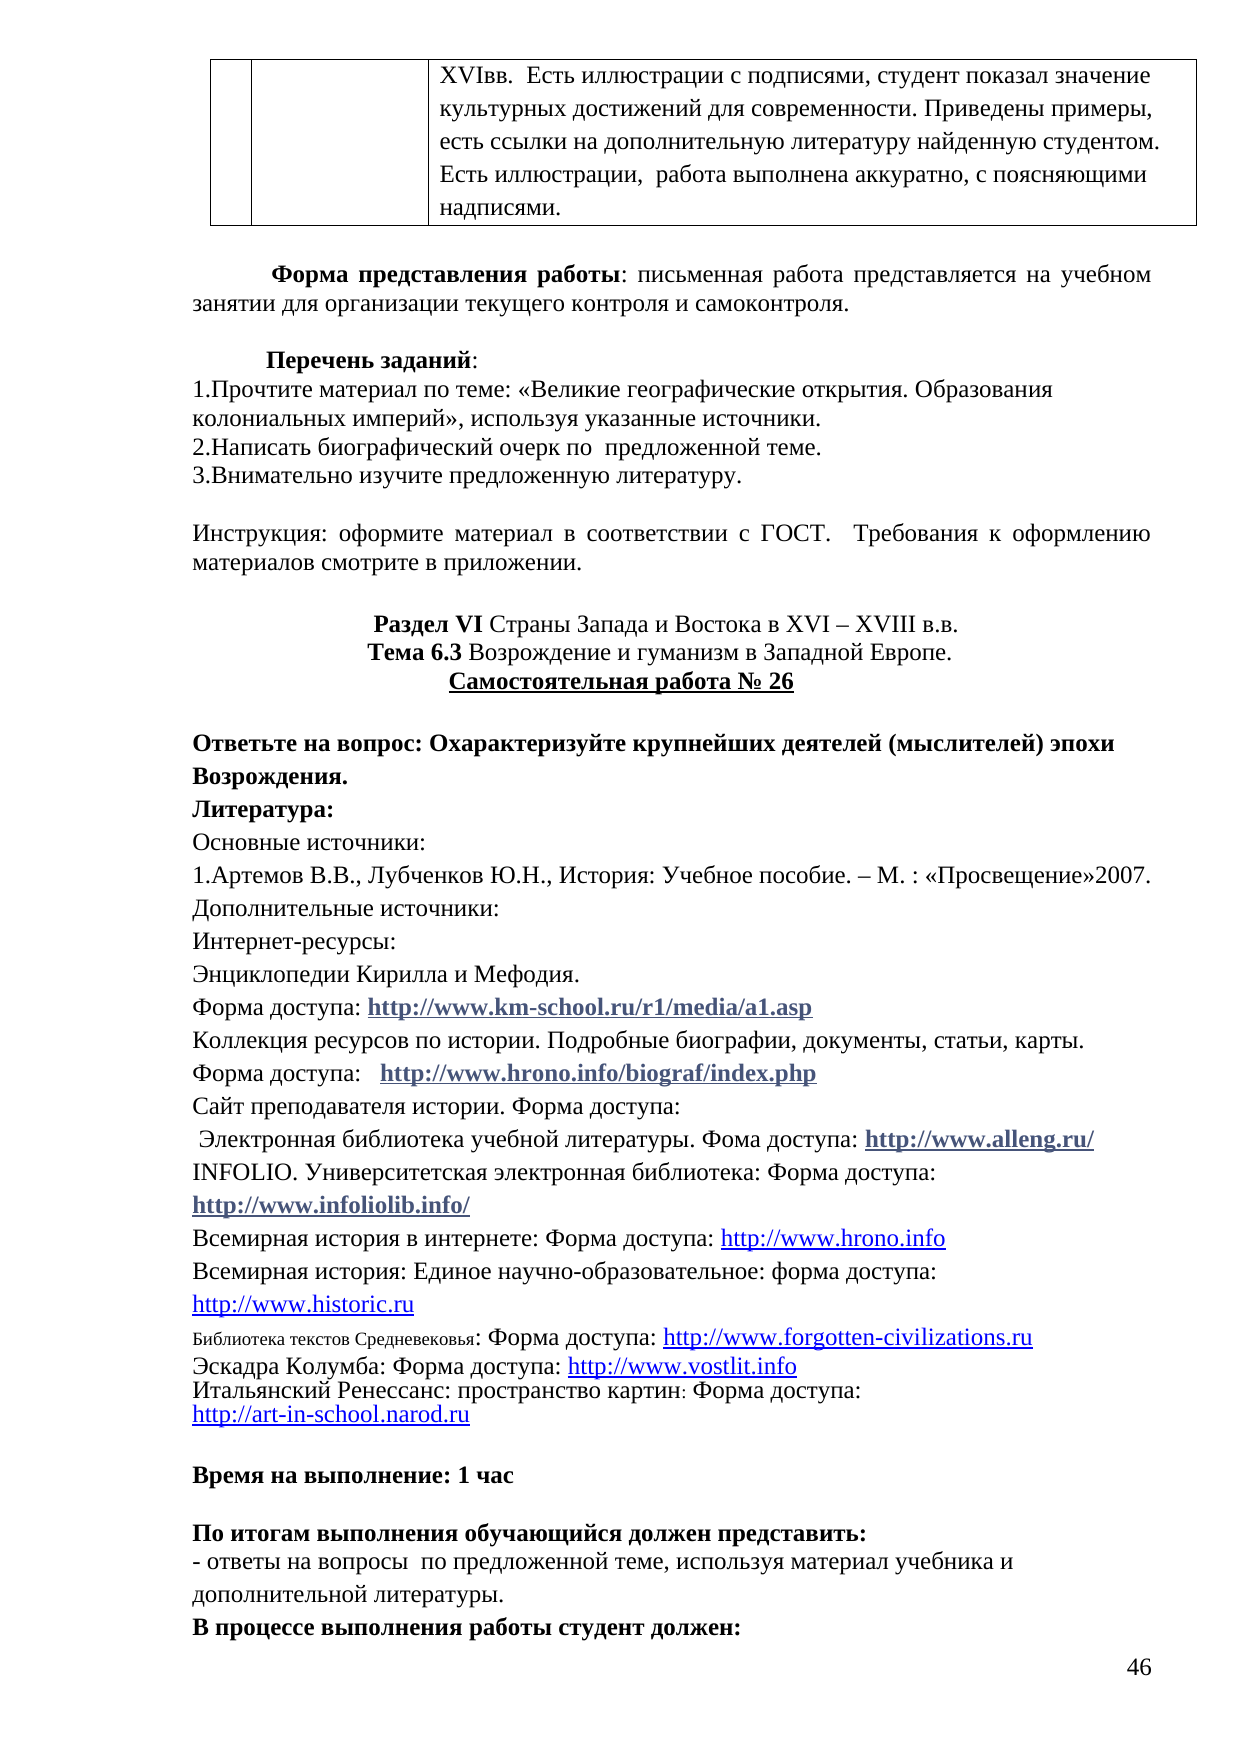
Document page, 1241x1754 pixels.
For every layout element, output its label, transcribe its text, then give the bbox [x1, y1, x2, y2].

text Итальянский Ренессанс: пространство картин: Форма доступа: http://art-in-school.narod.ru [192, 1379, 904, 1427]
text Перечень заданий: [192, 346, 1152, 374]
text Дополнительные источники: [192, 893, 1152, 922]
text Интернет-ресурсы: [192, 926, 1152, 955]
text В процессе выполнения работы студент должен: [192, 1612, 1152, 1641]
text Электронная библиотека учебной литературы. Фома доступа: http://www.alleng.ru/ [192, 1124, 1152, 1153]
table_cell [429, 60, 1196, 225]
text 1.Артемов В.В., Лубченков Ю.Н., История: Учебное пособие. – М. : «Просвещение»2007. [192, 860, 1152, 889]
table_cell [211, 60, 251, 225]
text Энциклопедии Кирилла и Мефодия. [192, 959, 1152, 988]
text Самостоятельная работа № 26 [192, 666, 1152, 695]
text Инструкция: оформите материал в соответствии с ГОСТ. Требования к оформлению материалов смотрите в приложении. [192, 518, 1152, 576]
text Ответьте на вопрос: Охарактеризуйте крупнейших деятелей (мыслителей) эпохи Возрождения. [192, 728, 1152, 790]
text Раздел VI Страны Запада и Востока в ХVI – ХVIII в.в. [192, 609, 1152, 637]
text INFOLIO. Университетская электронная библиотека: Форма доступа: http://www.infoliolib.info/ [192, 1157, 1152, 1219]
text Тема 6.3 Возрождение и гуманизм в Западной Европе. [192, 637, 1152, 666]
text Всемирная история в интернете: Форма доступа: http://www.hrono.info [192, 1223, 1152, 1252]
text - ответы на вопросы по предложенной теме, используя материал учебника и дополнительной литературы. [192, 1546, 1152, 1608]
text Форма представления работы: письменная работа представляется на учебном занятии для организации текущего контроля и самоконтроля. [192, 259, 1152, 317]
text 3.Внимательно изучите предложенную литературу. [192, 461, 1152, 489]
text 1.Прочтите материал по теме: «Великие географические открытия. Образования колониальных империй», используя указанные источники. [192, 374, 1152, 432]
text 2.Написать биографический очерк по предложенной теме. [192, 432, 1152, 461]
text Основные источники: [192, 827, 1152, 856]
text Сайт преподавателя истории. Форма доступа: [192, 1091, 1152, 1120]
text Всемирная история: Единое научно-образовательное: форма доступа: http://www.historic.ru [192, 1256, 1152, 1318]
text Форма доступа: http://www.km-school.ru/r1/media/a1.asp [192, 992, 1152, 1021]
text Коллекция ресурсов по истории. Подробные биографии, документы, статьи, карты. Форма доступа: http://www.hrono.info/biograf/index.php [192, 1025, 1152, 1087]
text Эскадра Колумба: Форма доступа: http://www.vostlit.info [192, 1355, 1152, 1379]
text Литература: [192, 794, 1152, 823]
text Время на выполнение: 1 час [192, 1460, 1152, 1489]
text Библиотека текстов Средневековья: Форма доступа: http://www.forgotten-civilizations.ru [192, 1322, 1152, 1351]
text По итогам выполнения обучающийся должен представить: [192, 1518, 1152, 1546]
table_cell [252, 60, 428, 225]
